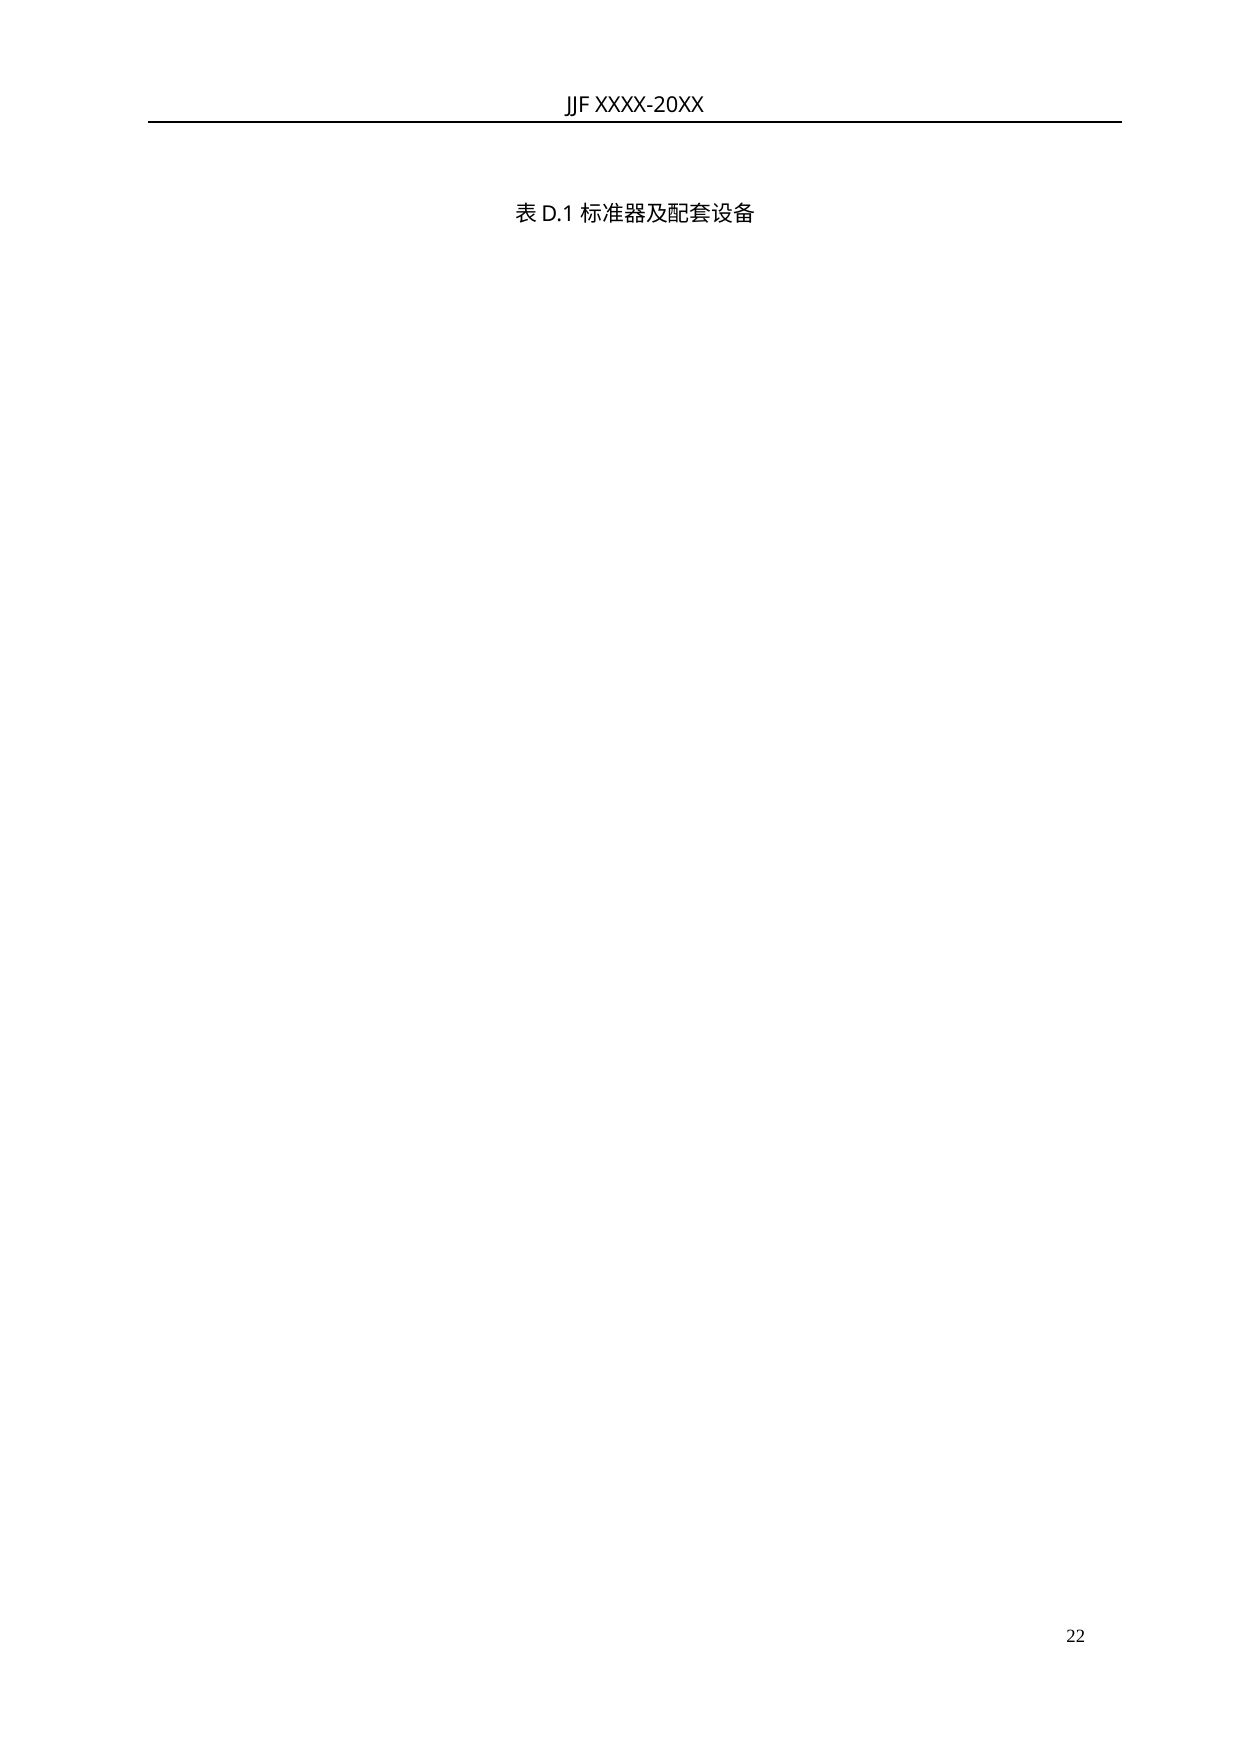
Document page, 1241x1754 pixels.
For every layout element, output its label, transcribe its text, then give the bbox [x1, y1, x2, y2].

text 表D.1 标准器及配套设备 [148, 196, 1122, 228]
